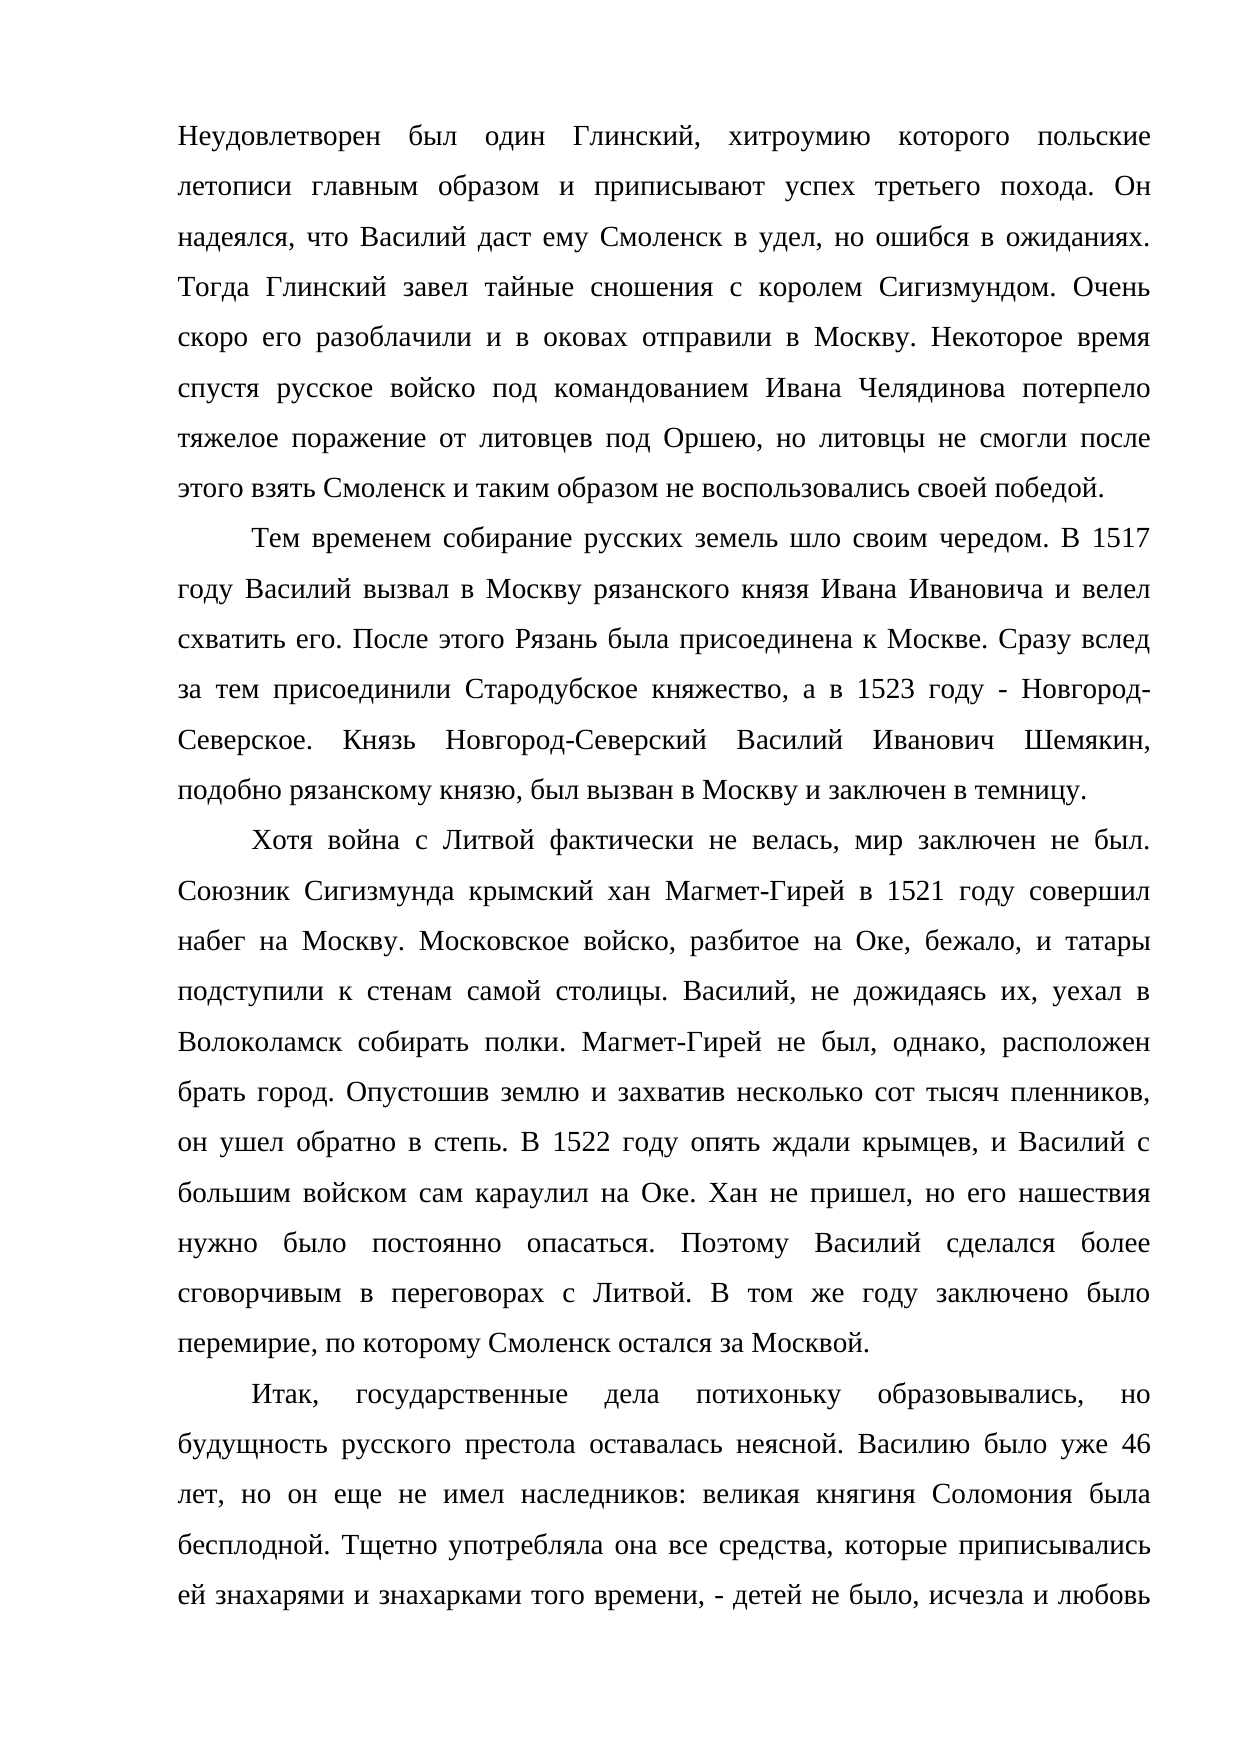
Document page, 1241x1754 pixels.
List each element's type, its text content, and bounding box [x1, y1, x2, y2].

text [177, 1376, 1152, 1611]
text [177, 118, 1152, 504]
text Тем временем собирание русских земель шло своим чередом. В 1517 году Василий вызвал в Москву рязанского князя Ивана Ивановича и велел схватить его. После этого Рязань была присоединена к Москве. Сразу вслед за тем присоединили Стародубское княжество, а в 1523 году - Новгород-Северское. Князь Новгород-Северский Василий Иванович Шемякин, подобно рязанскому князю, был вызван в Москву и заключен в темницу. [177, 521, 1152, 806]
text Хотя война с Литвой фактически не велась, мир заключен не был. Союзник Сигизмунда крымский хан Магмет-Гирей в 1521 году совершил набег на Москву. Московское войско, разбитое на Оке, бежало, и татары подступили к стенам самой столицы. Василий, не дожидаясь их, уехал в Волоколамск собирать полки. Магмет-Гирей не был, однако, расположен брать город. Опустошив землю и захватив несколько сот тысяч пленников, он ушел обратно в степь. В 1522 году опять ждали крымцев, и Василий с большим войском сам караулил на Оке. Хан не пришел, но его нашествия нужно было постоянно опасаться. Поэтому Василий сделался более сговорчивым в переговорах с Литвой. В том же году заключено было перемирие, по которому Смоленск остался за Москвой. [177, 822, 1152, 1359]
